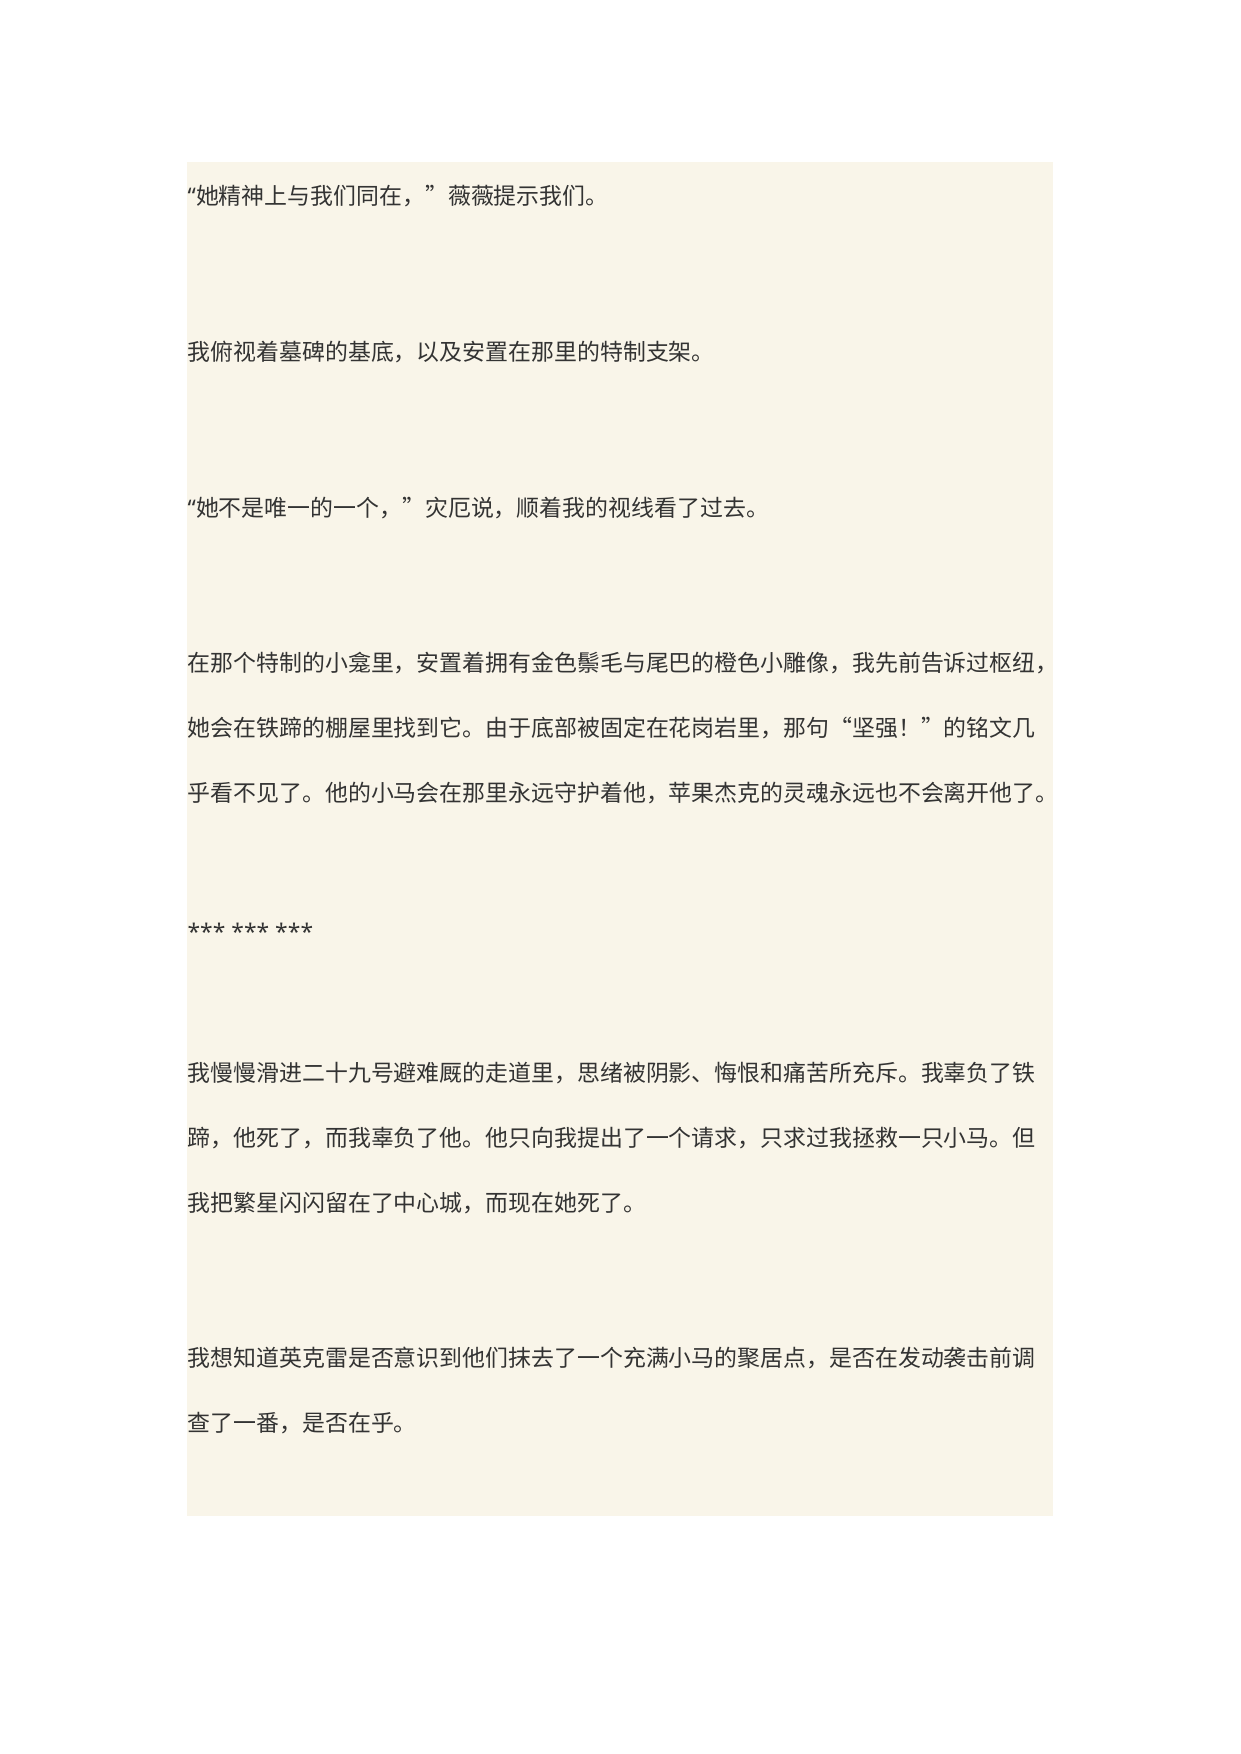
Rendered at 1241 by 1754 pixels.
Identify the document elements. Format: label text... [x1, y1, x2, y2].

text 我想知道英克雷是否意识到他们抹去了一个充满小马的聚居点，是否在发动袭击前调查了一番，是否在乎。 [187, 1324, 1053, 1454]
text 在那个特制的小龛里，安置着拥有金色鬃毛与尾巴的橙色小雕像，我先前告诉过枢纽，她会在铁蹄的棚屋里找到它。由于底部被固定在花岗岩里，那句“坚强！”的铭文几乎看不见了。他的小马会在那里永远守护着他，苹果杰克的灵魂永远也不会离开他了。 [187, 629, 1053, 824]
text “她不是唯一的一个，”灾厄说，顺着我的视线看了过去。 [187, 474, 1053, 539]
text 我俯视着墓碑的基底，以及安置在那里的特制支架。 [187, 318, 1053, 383]
text *** *** *** [187, 915, 1053, 948]
text “她精神上与我们同在，”薇薇提示我们。 [187, 162, 1053, 227]
text 我慢慢滑进二十九号避难厩的走道里，思绪被阴影、悔恨和痛苦所充斥。我辜负了铁蹄，他死了，而我辜负了他。他只向我提出了一个请求，只求过我拯救一只小马。但我把繁星闪闪留在了中心城，而现在她死了。 [187, 1039, 1053, 1234]
